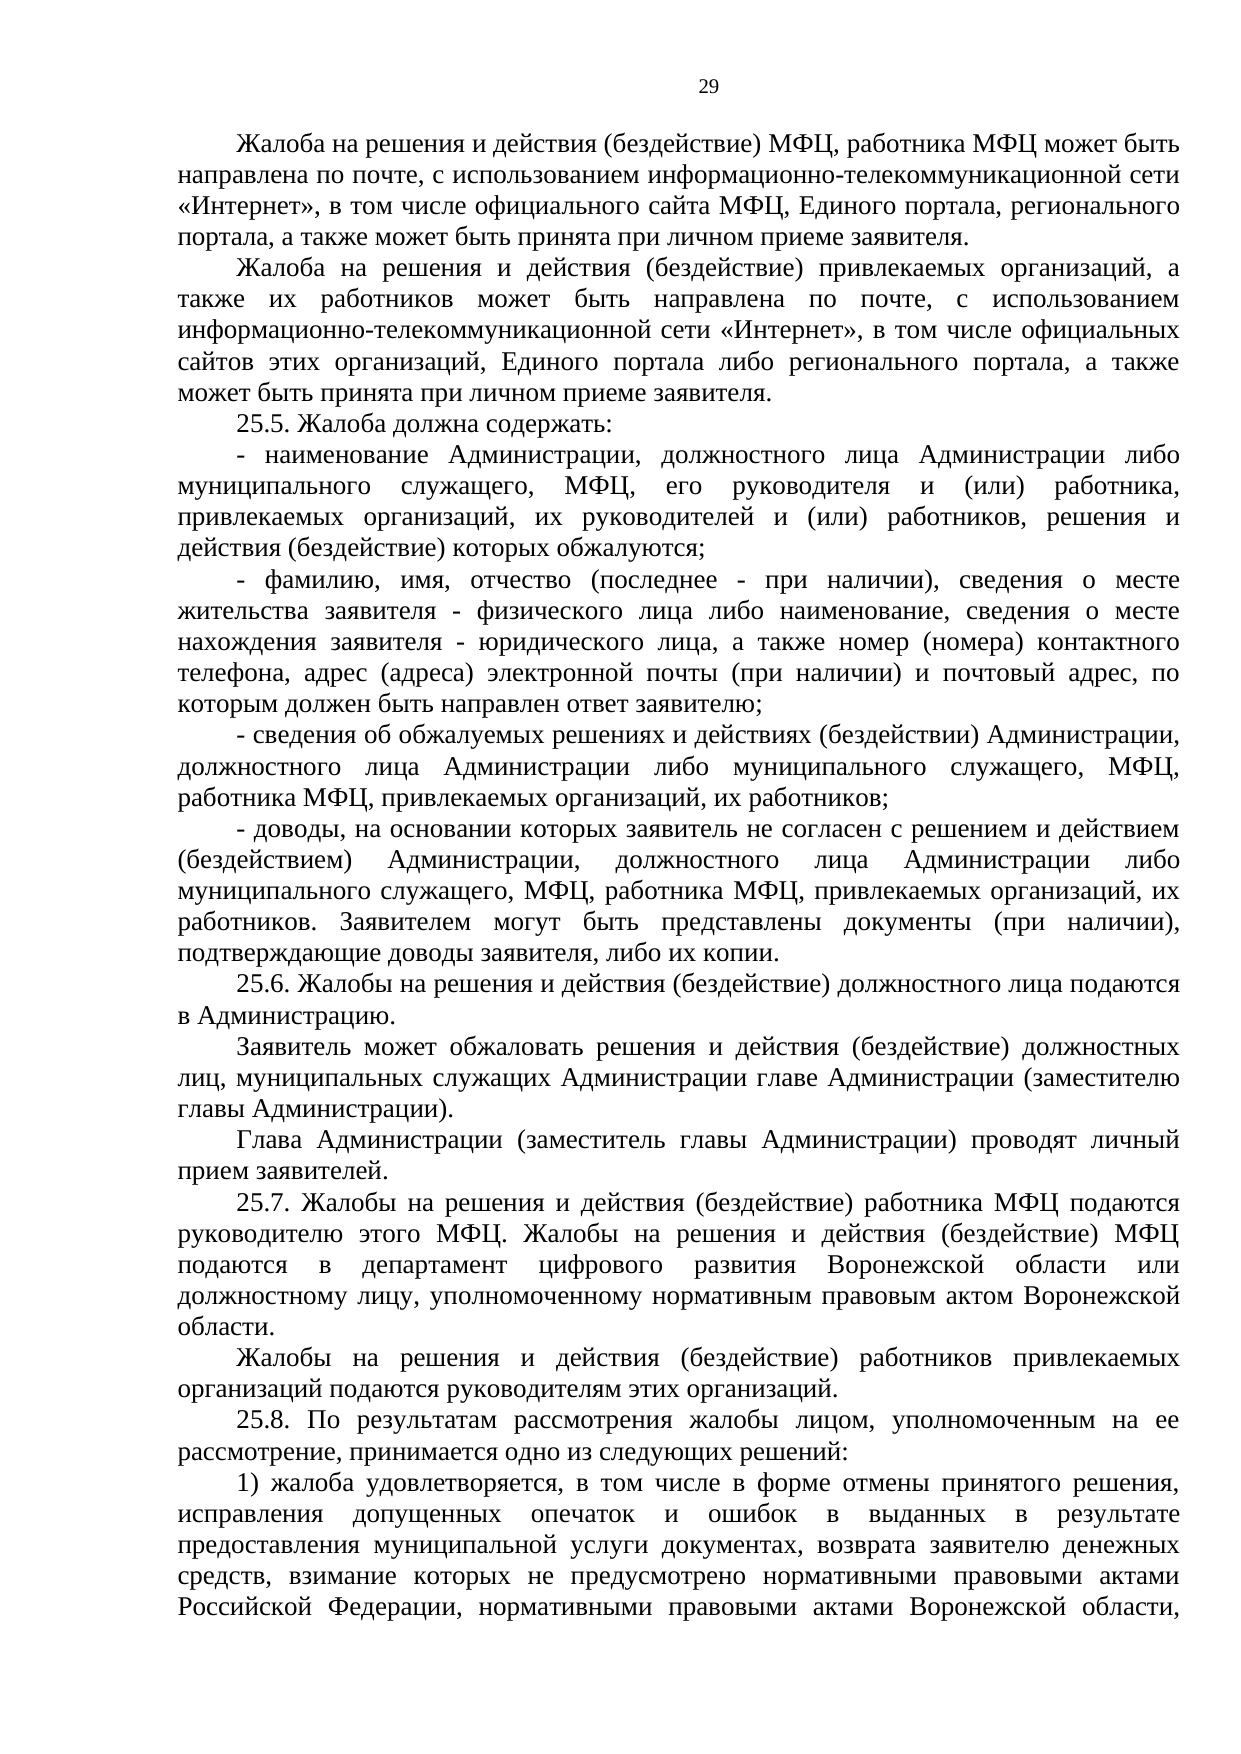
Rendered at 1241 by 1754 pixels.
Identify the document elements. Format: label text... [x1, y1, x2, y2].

text - наименование Администрации, должностного лица Администрации либо муниципального служащего, МФЦ, его руководителя и (или) работника, привлекаемых организаций, их руководителей и (или) работников, решения и действия (бездействие) которых обжалуются; [177, 438, 1181, 563]
text - доводы, на основании которых заявитель не согласен с решением и действием (бездействием) Администрации, должностного лица Администрации либо муниципального служащего, МФЦ, работника МФЦ, привлекаемых организаций, их работников. Заявителем могут быть представлены документы (при наличии), подтверждающие доводы заявителя, либо их копии. [177, 812, 1181, 968]
text 25.7. Жалобы на решения и действия (бездействие) работника МФЦ подаются руководителю этого МФЦ. Жалобы на решения и действия (бездействие) МФЦ подаются в департамент цифрового развития Воронежской области или должностному лицу, уполномоченному нормативным правовым актом Воронежской области. [177, 1186, 1181, 1341]
text Заявитель может обжаловать решения и действия (бездействие) должностных лиц, муниципальных служащих Администрации главе Администрации (заместителю главы Администрации). [177, 1030, 1181, 1123]
text - фамилию, имя, отчество (последнее - при наличии), сведения о месте жительства заявителя - физического лица либо наименование, сведения о месте нахождения заявителя - юридического лица, а также номер (номера) контактного телефона, адрес (адреса) электронной почты (при наличии) и почтовый адрес, по которым должен быть направлен ответ заявителю; [177, 563, 1181, 718]
text Жалоба на решения и действия (бездействие) привлекаемых организаций, а также их работников может быть направлена по почте, с использованием информационно-телекоммуникационной сети «Интернет», в том числе официальных сайтов этих организаций, Единого портала либо регионального портала, а также может быть принята при личном приеме заявителя. [177, 251, 1181, 407]
text 25.6. Жалобы на решения и действия (бездействие) должностного лица подаются в Администрацию. [177, 968, 1181, 1030]
text 25.8. По результатам рассмотрения жалобы лицом, уполномоченным на ее рассмотрение, принимается одно из следующих решений: [177, 1404, 1181, 1466]
text - сведения об обжалуемых решениях и действиях (бездействии) Администрации, должностного лица Администрации либо муниципального служащего, МФЦ, работника МФЦ, привлекаемых организаций, их работников; [177, 718, 1181, 812]
text Жалобы на решения и действия (бездействие) работников привлекаемых организаций подаются руководителям этих организаций. [177, 1341, 1181, 1404]
text Глава Администрации (заместитель главы Администрации) проводят личный прием заявителей. [177, 1123, 1181, 1186]
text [177, 1466, 1181, 1622]
text 25.5. Жалоба должна содержать: [177, 407, 1181, 438]
text Жалоба на решения и действия (бездействие) МФЦ, работника МФЦ может быть направлена по почте, с использованием информационно-телекоммуникационной сети «Интернет», в том числе официального сайта МФЦ, Единого портала, регионального портала, а также может быть принята при личном приеме заявителя. [177, 127, 1181, 251]
